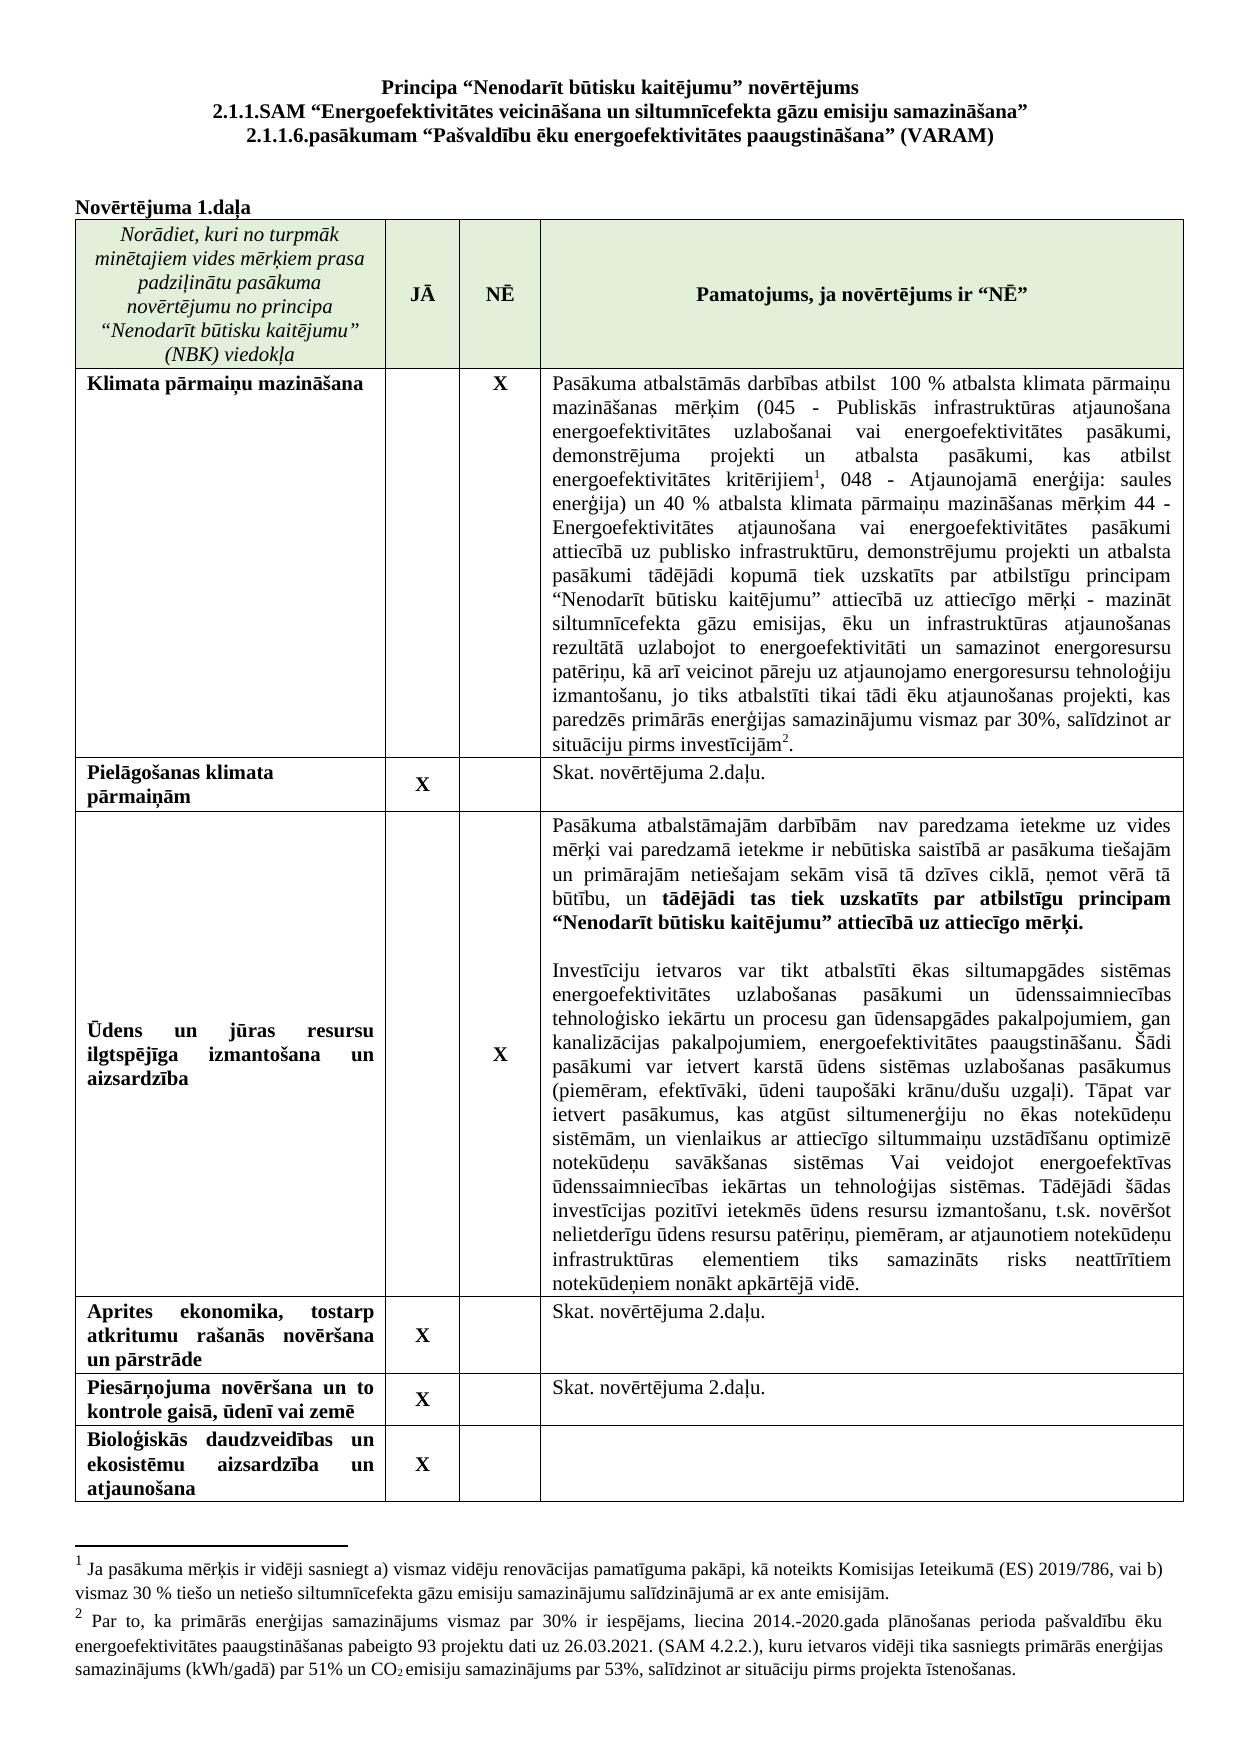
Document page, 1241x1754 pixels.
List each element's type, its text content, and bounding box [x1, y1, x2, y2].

table_header JĀ [386, 220, 459, 368]
table_cell X [386, 1297, 459, 1372]
table_cell Pielāgošanas klimata pārmaiņām [76, 758, 385, 811]
text 2.1.1.SAM “Energoefektivitātes veicināšana un siltumnīcefekta gāzu emisiju samazināšana” [75, 99, 1165, 123]
table_cell Skat. novērtējuma 2.daļu. [541, 758, 1183, 811]
text 2.1.1.6.pasākumam “Pašvaldību ēku energoefektivitātes paaugstināšana” (VARAM) [75, 123, 1165, 147]
table_cell [386, 369, 459, 757]
text Principa “Nenodarīt būtisku kaitējumu” novērtējums [75, 75, 1165, 99]
table_cell [541, 1426, 1183, 1501]
table_cell [460, 1426, 540, 1501]
table_cell Pasākuma atbalstāmās darbības atbilst 100 % atbalsta klimata pārmaiņu mazināšanas mērķim (045 - Publiskās infrastruktūras atjaunošana energoefektivitātes uzlabošanai vai energoefektivitātes pasākumi, demonstrējuma projekti un atbalsta pasākumi, kas atbilst energoefektivitātes kritērijiem, 048 - Atjaunojamā enerģija: saules enerģija) un 40 % atbalsta klimata pārmaiņu mazināšanas mērķim 44 -Energoefektivitātes atjaunošana vai energoefektivitātes pasākumi attiecībā uz publisko infrastruktūru, demonstrējumu projekti un atbalsta pasākumi tādējādi kopumā tiek uzskatīts par atbilstīgu principam “Nenodarīt būtisku kaitējumu” attiecībā uz attiecīgo mērķi - mazināt siltumnīcefekta gāzu emisijas, ēku un infrastruktūras atjaunošanas rezultātā uzlabojot to energoefektivitāti un samazinot energoresursu patēriņu, kā arī veicinot pāreju uz atjaunojamo energoresursu tehnoloģiju izmantošanu, jo tiks atbalstīti tikai tādi ēku atjaunošanas projekti, kas paredzēs primārās enerģijas samazinājumu vismaz par 30%, salīdzinot ar situāciju pirms investīcijām. [541, 369, 1183, 757]
table_cell Piesārņojuma novēršana un to kontrole gaisā, ūdenī vai zemē [76, 1374, 385, 1425]
table_header NĒ [460, 220, 540, 368]
table_cell [460, 1374, 540, 1425]
table_cell Bioloģiskās daudzveidības un ekosistēmu aizsardzība un atjaunošana [76, 1426, 385, 1501]
text Novērtējuma 1.daļa [75, 195, 1165, 219]
table_cell [386, 812, 459, 1296]
table_cell Pasākuma atbalstāmajām darbībām nav paredzama ietekme uz vides mērķi vai paredzamā ietekme ir nebūtiska saistībā ar pasākuma tiešajām un primārajām netiešajam sekām visā tā dzīves ciklā, ņemot vērā tā būtību, un tādējādi tas tiek uzskatīts par atbilstīgu principam “Nenodarīt būtisku kaitējumu” attiecībā uz attiecīgo mērķi. Investīciju ietvaros var tikt atbalstīti ēkas siltumapgādes sistēmas energoefektivitātes uzlabošanas pasākumi un ūdenssaimniecības tehnoloģisko iekārtu un procesu gan ūdensapgādes pakalpojumiem, gan kanalizācijas pakalpojumiem, energoefektivitātes paaugstināšanu. Šādi pasākumi var ietvert karstā ūdens sistēmas uzlabošanas pasākumus (piemēram, efektīvāki, ūdeni taupošāki krānu/dušu uzgaļi). Tāpat var ietvert pasākumus, kas atgūst siltumenerģiju no ēkas notekūdeņu sistēmām, un vienlaikus ar attiecīgo siltummaiņu uzstādīšanu optimizē notekūdeņu savākšanas sistēmas Vai veidojot energoefektīvas ūdenssaimniecības iekārtas un tehnoloģijas sistēmas. Tādējādi šādas investīcijas pozitīvi ietekmēs ūdens resursu izmantošanu, t.sk. novēršot nelietderīgu ūdens resursu patēriņu, piemēram, ar atjaunotiem notekūdeņu infrastruktūras elementiem tiks samazināts risks neattīrītiem notekūdeņiem nonākt apkārtējā vidē. [541, 812, 1183, 1296]
table_header Pamatojums, ja novērtējums ir “NĒ” [541, 220, 1183, 368]
table_cell X [386, 758, 459, 811]
table_cell Aprites ekonomika, tostarp atkritumu rašanās novēršana un pārstrāde [76, 1297, 385, 1372]
table_header Norādiet, kuri no turpmāk minētajiem vides mērķiem prasa padziļinātu pasākuma novērtējumu no principa “Nenodarīt būtisku kaitējumu” (NBK) viedokļa [76, 220, 385, 368]
table_cell X [386, 1374, 459, 1425]
table_cell Klimata pārmaiņu mazināšana [76, 369, 385, 757]
table_cell X [460, 369, 540, 757]
table_cell X [386, 1426, 459, 1501]
table_cell Skat. novērtējuma 2.daļu. [541, 1297, 1183, 1372]
table_cell [460, 1297, 540, 1372]
table_cell [460, 758, 540, 811]
table_cell Skat. novērtējuma 2.daļu. [541, 1374, 1183, 1425]
table_cell Ūdens un jūras resursu ilgtspējīga izmantošana un aizsardzība [76, 812, 385, 1296]
table_cell X [460, 812, 540, 1296]
